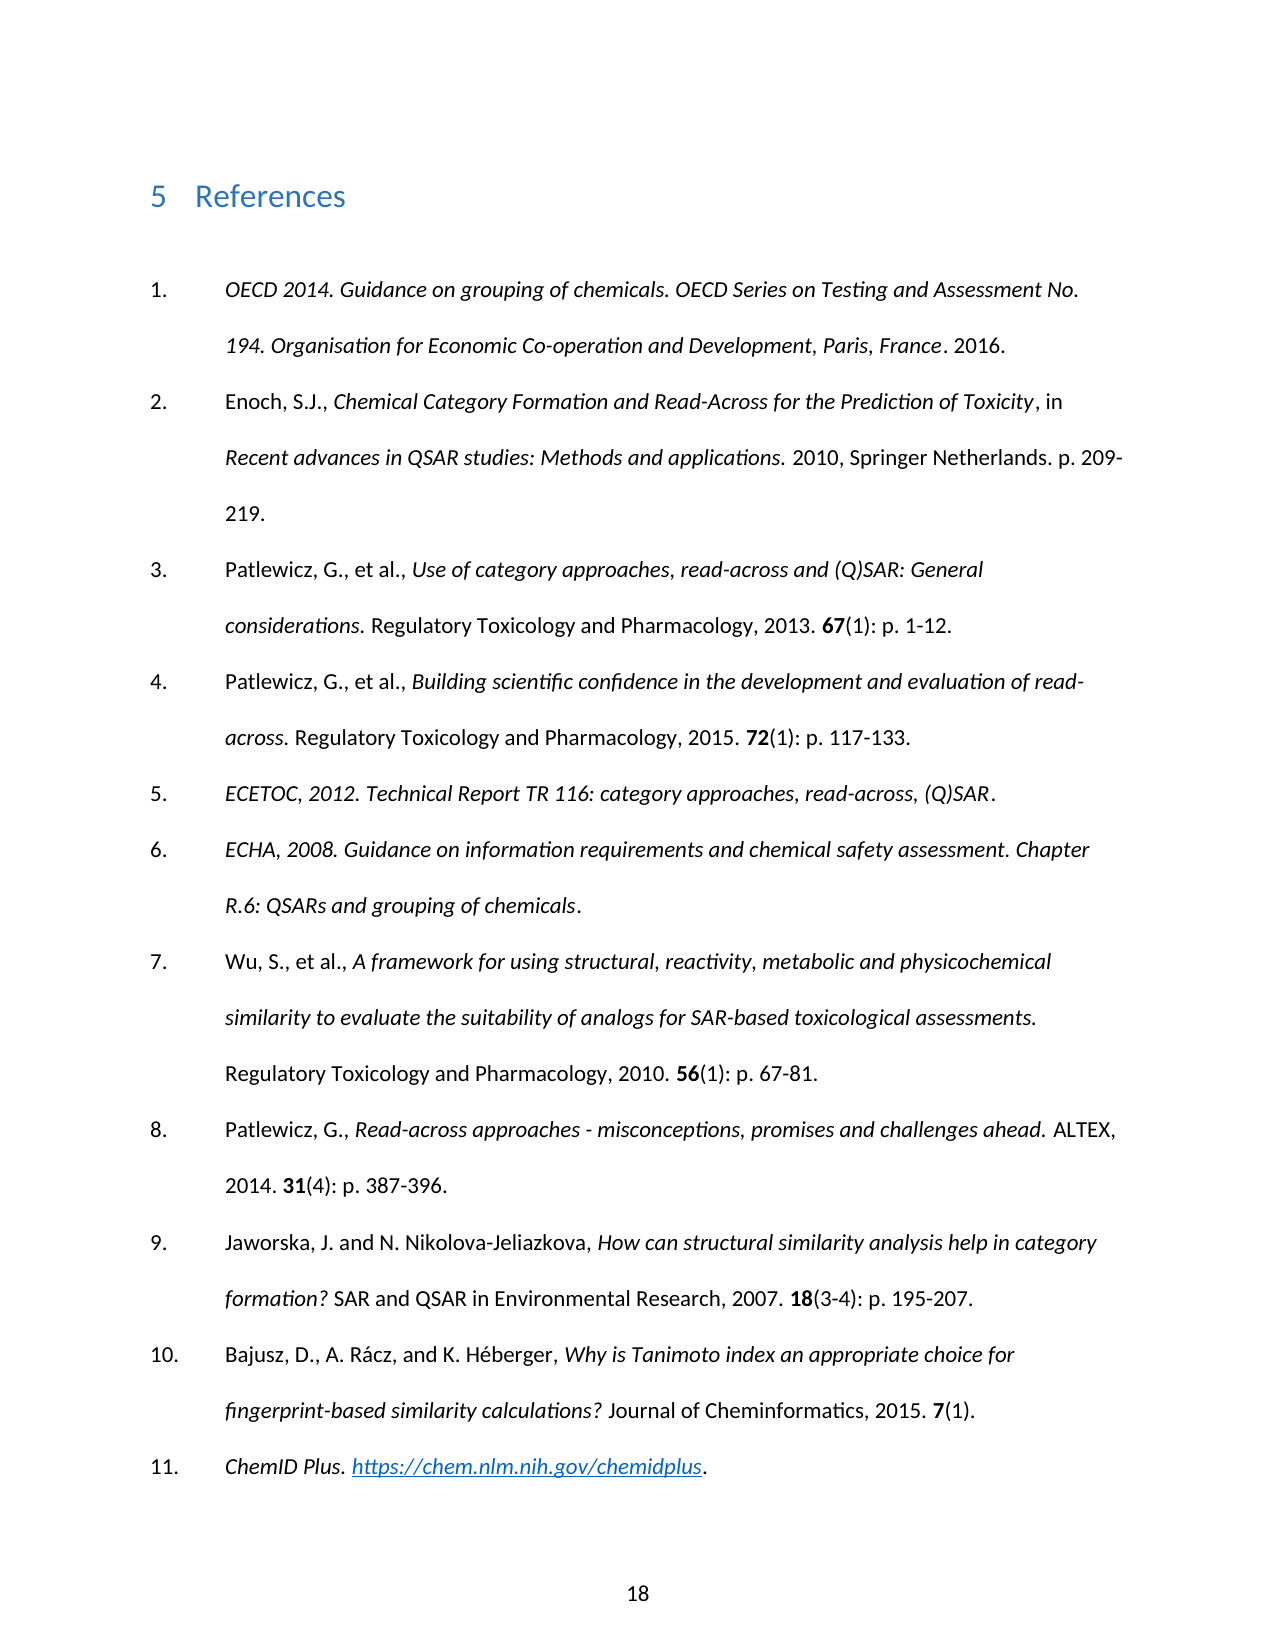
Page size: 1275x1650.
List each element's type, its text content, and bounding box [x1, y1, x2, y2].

text 7. Wu, S., et al., A framework for using structural, reactivity, metabolic and physicochemical similarity to evaluate the suitability of analogs for SAR-based toxicological assessments. Regulatory Toxicology and Pharmacology, 2010. 56(1): p. 67-81. [150, 947, 1125, 1088]
text 9. Jaworska, J. and N. Nikolova-Jeliazkova, How can structural similarity analysis help in category formation? SAR and QSAR in Environmental Research, 2007. 18(3-4): p. 195-207. [150, 1228, 1125, 1312]
text 3. Patlewicz, G., et al., Use of category approaches, read-across and (Q)SAR: General considerations. Regulatory Toxicology and Pharmacology, 2013. 67(1): p. 1-12. [150, 555, 1125, 639]
text 11. ChemID Plus. https://chem.nlm.nih.gov/chemidplus. [150, 1452, 1125, 1480]
text 8. Patlewicz, G., Read-across approaches - misconceptions, promises and challenges ahead. ALTEX, 2014. 31(4): p. 387-396. [150, 1116, 1125, 1200]
text 1. OECD 2014. Guidance on grouping of chemicals. OECD Series on Testing and Assessment No. 194. Organisation for Economic Co-operation and Development, Paris, France. 2016. [150, 275, 1125, 359]
text 5. ECETOC, 2012. Technical Report TR 116: category approaches, read-across, (Q)SAR. [150, 779, 1125, 807]
text 10. Bajusz, D., A. Rácz, and K. Héberger, Why is Tanimoto index an appropriate choice for fingerprint-based similarity calculations? Journal of Cheminformatics, 2015. 7(1). [150, 1340, 1125, 1424]
text 6. ECHA, 2008. Guidance on information requirements and chemical safety assessment. Chapter R.6: QSARs and grouping of chemicals. [150, 835, 1125, 919]
subtitle References [150, 175, 1125, 216]
text 4. Patlewicz, G., et al., Building scientific confidence in the development and evaluation of read-across. Regulatory Toxicology and Pharmacology, 2015. 72(1): p. 117-133. [150, 667, 1125, 751]
text 2. Enoch, S.J., Chemical Category Formation and Read-Across for the Prediction of Toxicity, in Recent advances in QSAR studies: Methods and applications. 2010, Springer Netherlands. p. 209-219. [150, 387, 1125, 527]
